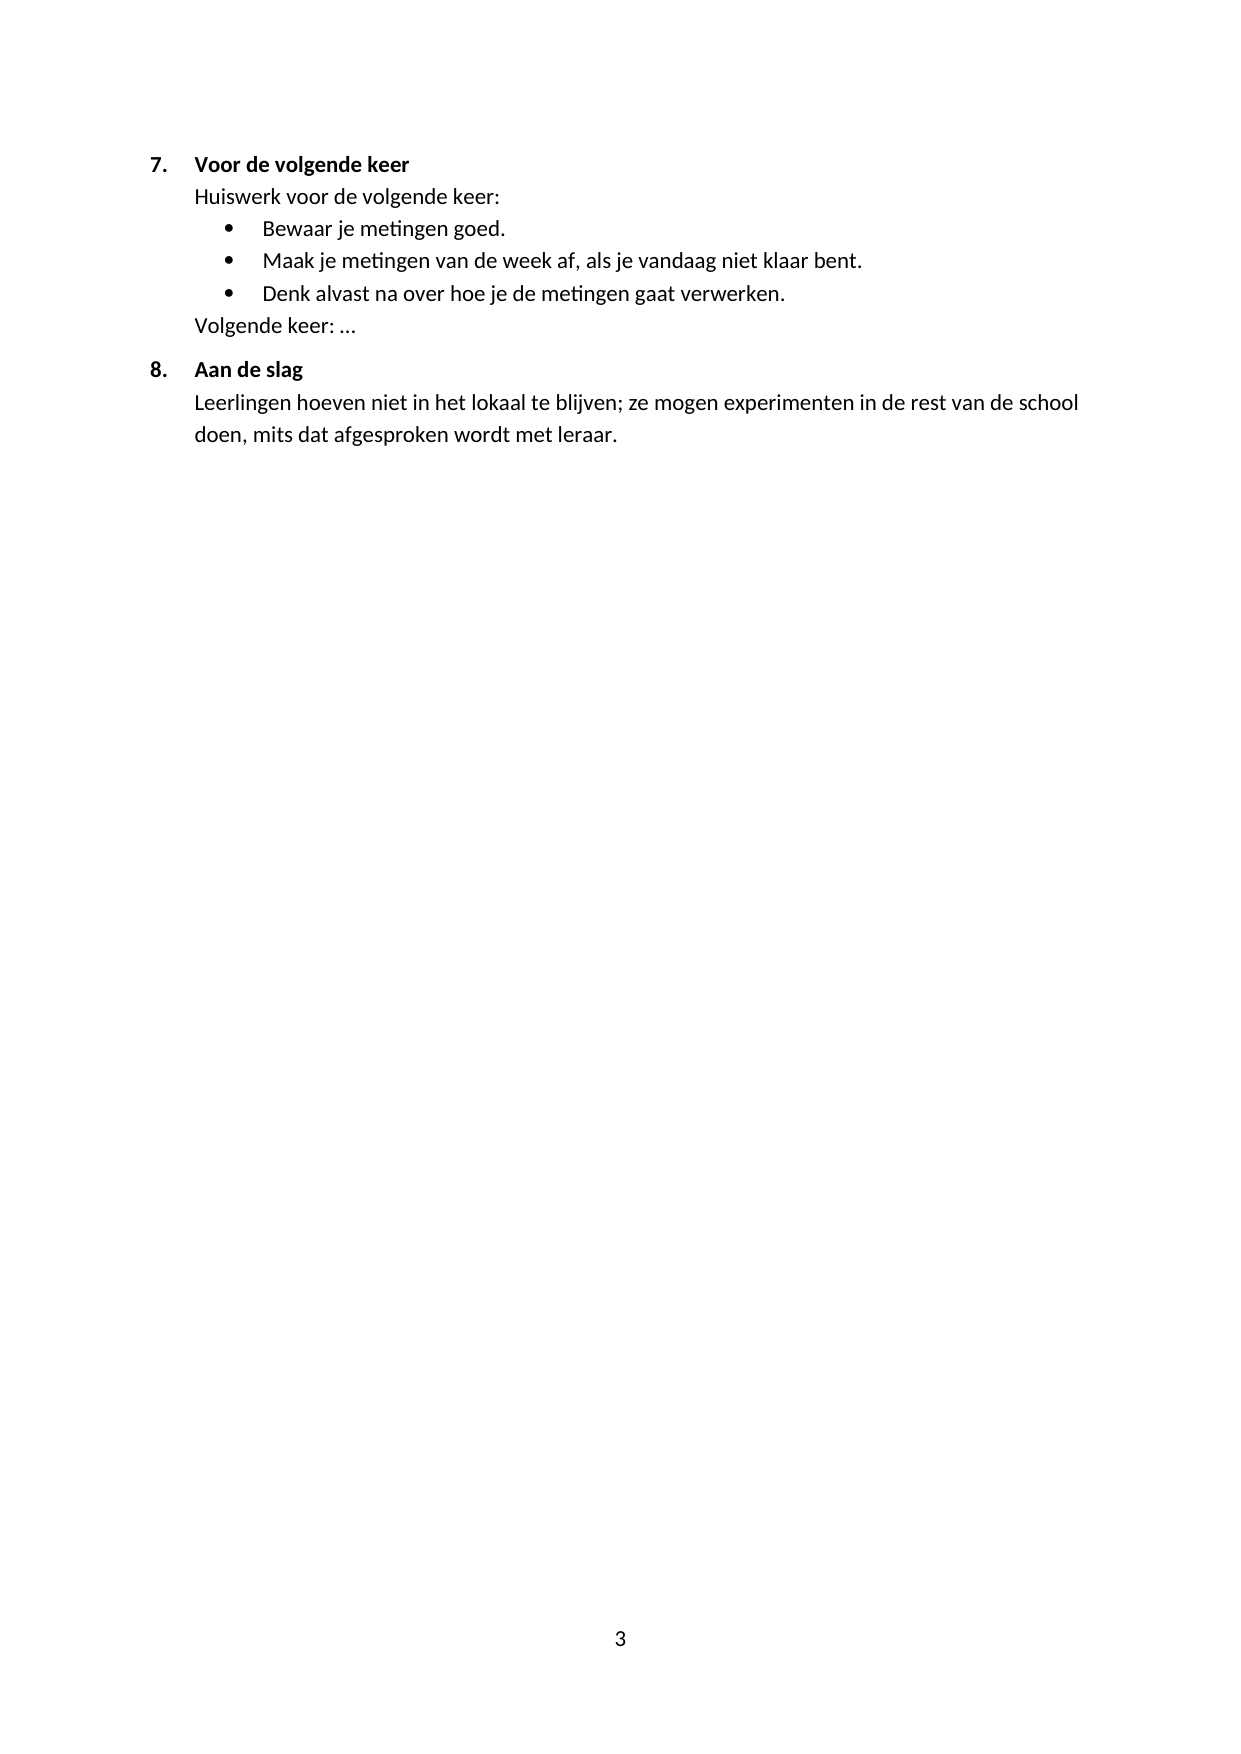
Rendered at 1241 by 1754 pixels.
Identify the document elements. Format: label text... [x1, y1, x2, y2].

list Denk alvast na over hoe je de metingen gaat verwerken. [225, 279, 1090, 307]
text Huiswerk voor de volgende keer: [194, 182, 1090, 210]
list Bewaar je metingen goed. [225, 214, 1090, 242]
list Voor de volgende keer [150, 150, 1090, 178]
list Aan de slag [150, 356, 1090, 384]
text Volgende keer: … [150, 311, 1090, 339]
text Leerlingen hoeven niet in het lokaal te blijven; ze mogen experimenten in de rest van de school doen, mits dat afgesproken wordt met leraar. [194, 388, 1090, 448]
list Maak je metingen van de week af, als je vandaag niet klaar bent. [225, 247, 1090, 274]
